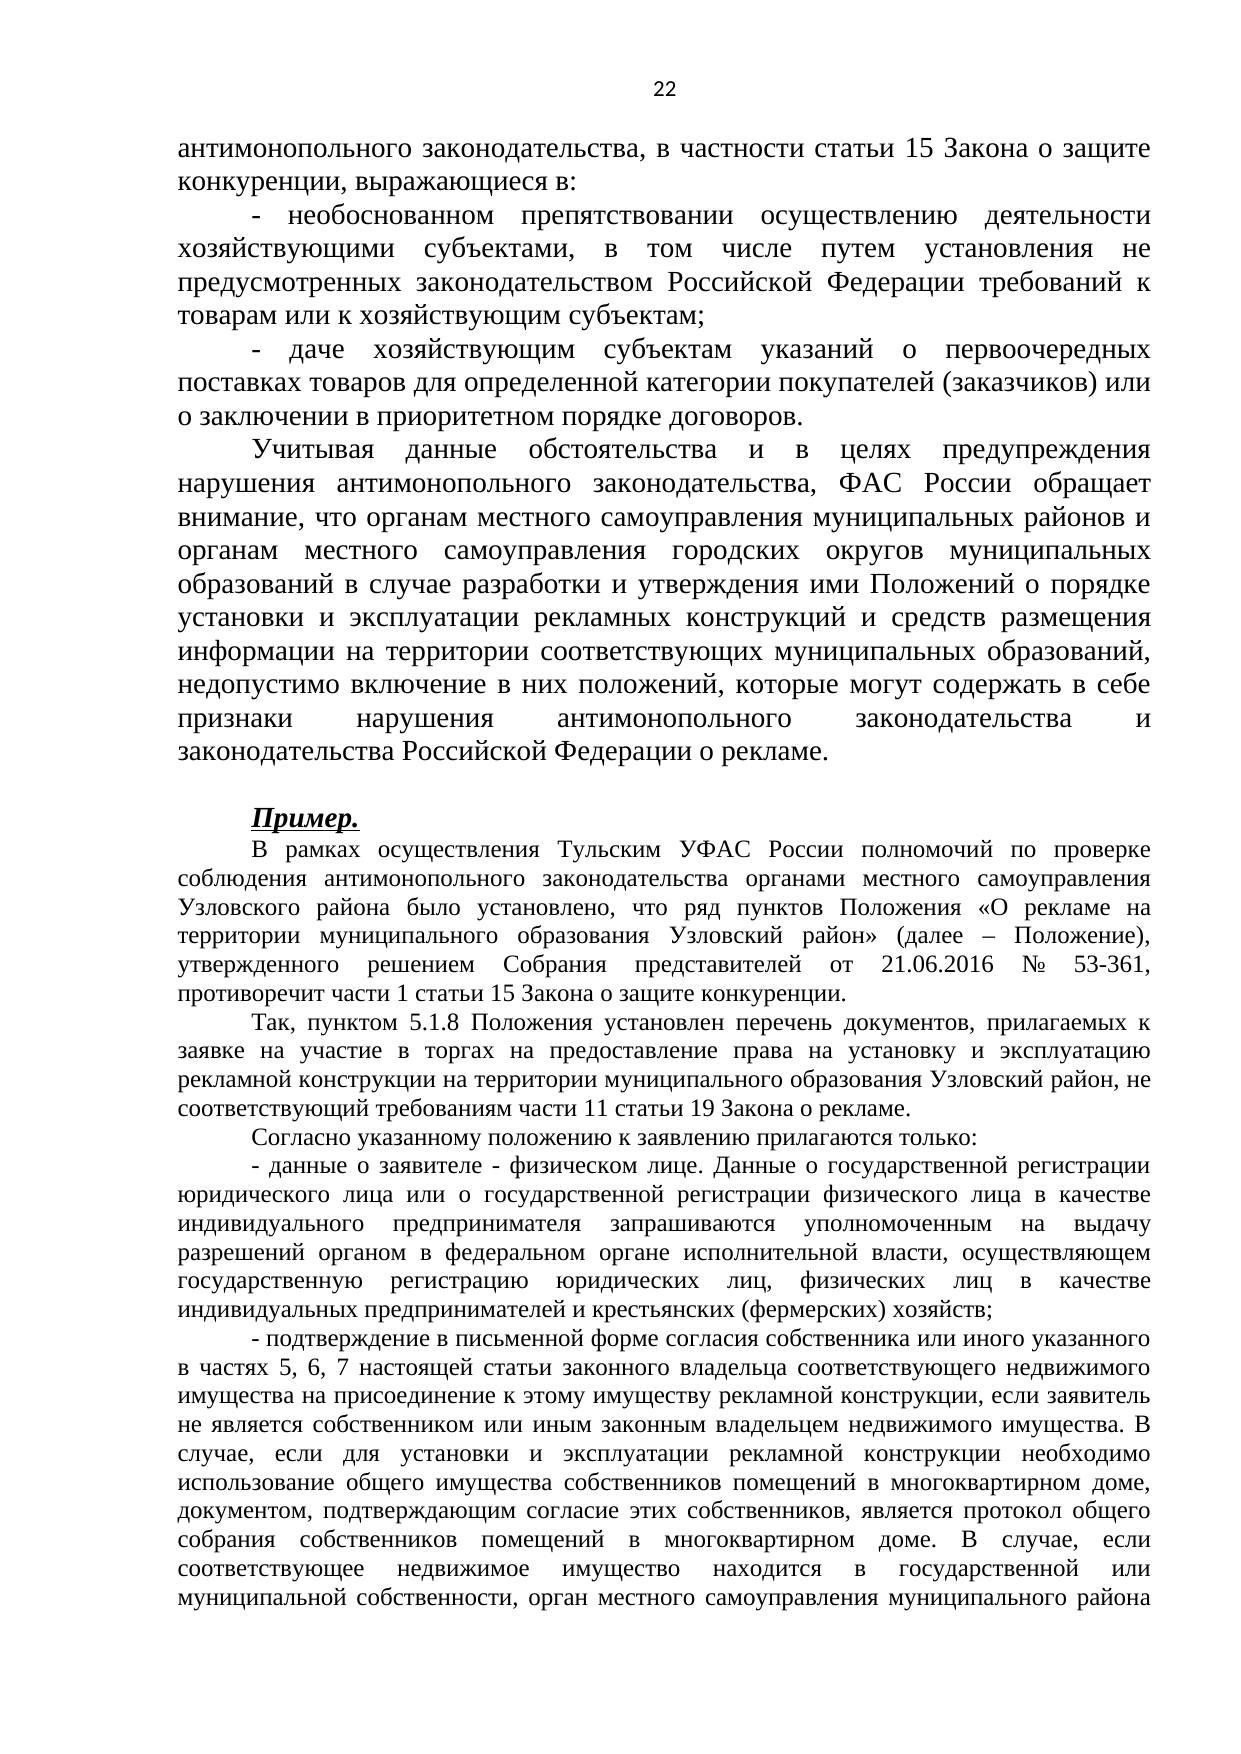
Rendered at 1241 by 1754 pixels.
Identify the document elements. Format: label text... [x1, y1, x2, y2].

text В рамках осуществления Тульским УФАС России полномочий по проверке соблюдения антимонопольного законодательства органами местного самоуправления Узловского района было установлено, что ряд пунктов Положения «О рекламе на территории муниципального образования Узловский район» (далее – Положение), утвержденного решением Собрания представителей от 21.06.2016 № 53-361, противоречит части 1 статьи 15 Закона о защите конкуренции. [177, 834, 1152, 1007]
text Согласно указанному положению к заявлению прилагаются только: [177, 1122, 1152, 1150]
text Так, пунктом 5.1.8 Положения установлен перечень документов, прилагаемых к заявке на участие в торгах на предоставление права на установку и эксплуатацию рекламной конструкции на территории муниципального образования Узловский район, не соответствующий требованиям части 11 статьи 19 Закона о рекламе. [177, 1007, 1152, 1122]
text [177, 1323, 1152, 1610]
text - необоснованном препятствовании осуществлению деятельности хозяйствующими субъектами, в том числе путем установления не предусмотренных законодательством Российской Федерации требований к товарам или к хозяйствующим субъектам; [177, 197, 1152, 331]
text - данные о заявителе - физическом лице. Данные о государственной регистрации юридического лица или о государственной регистрации физического лица в качестве индивидуального предпринимателя запрашиваются уполномоченным на выдачу разрешений органом в федеральном органе исполнительной власти, осуществляющем государственную регистрацию юридических лиц, физических лиц в качестве индивидуальных предпринимателей и крестьянских (фермерских) хозяйств; [177, 1150, 1152, 1323]
text - даче хозяйствующим субъектам указаний о первоочередных поставках товаров для определенной категории покупателей (заказчиков) или о заключении в приоритетном порядке договоров. [177, 331, 1152, 432]
text Учитывая данные обстоятельства и в целях предупреждения нарушения антимонопольного законодательства, ФАС России обращает внимание, что органам местного самоуправления муниципальных районов и органам местного самоуправления городских округов муниципальных образований в случае разработки и утверждения ими Положений о порядке установки и эксплуатации рекламных конструкций и средств размещения информации на территории соответствующих муниципальных образований, недопустимо включение в них положений, которые могут содержать в себе признаки нарушения антимонопольного законодательства и законодательства Российской Федерации о рекламе. [177, 432, 1152, 767]
text Пример. [177, 801, 1152, 834]
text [177, 130, 1152, 197]
